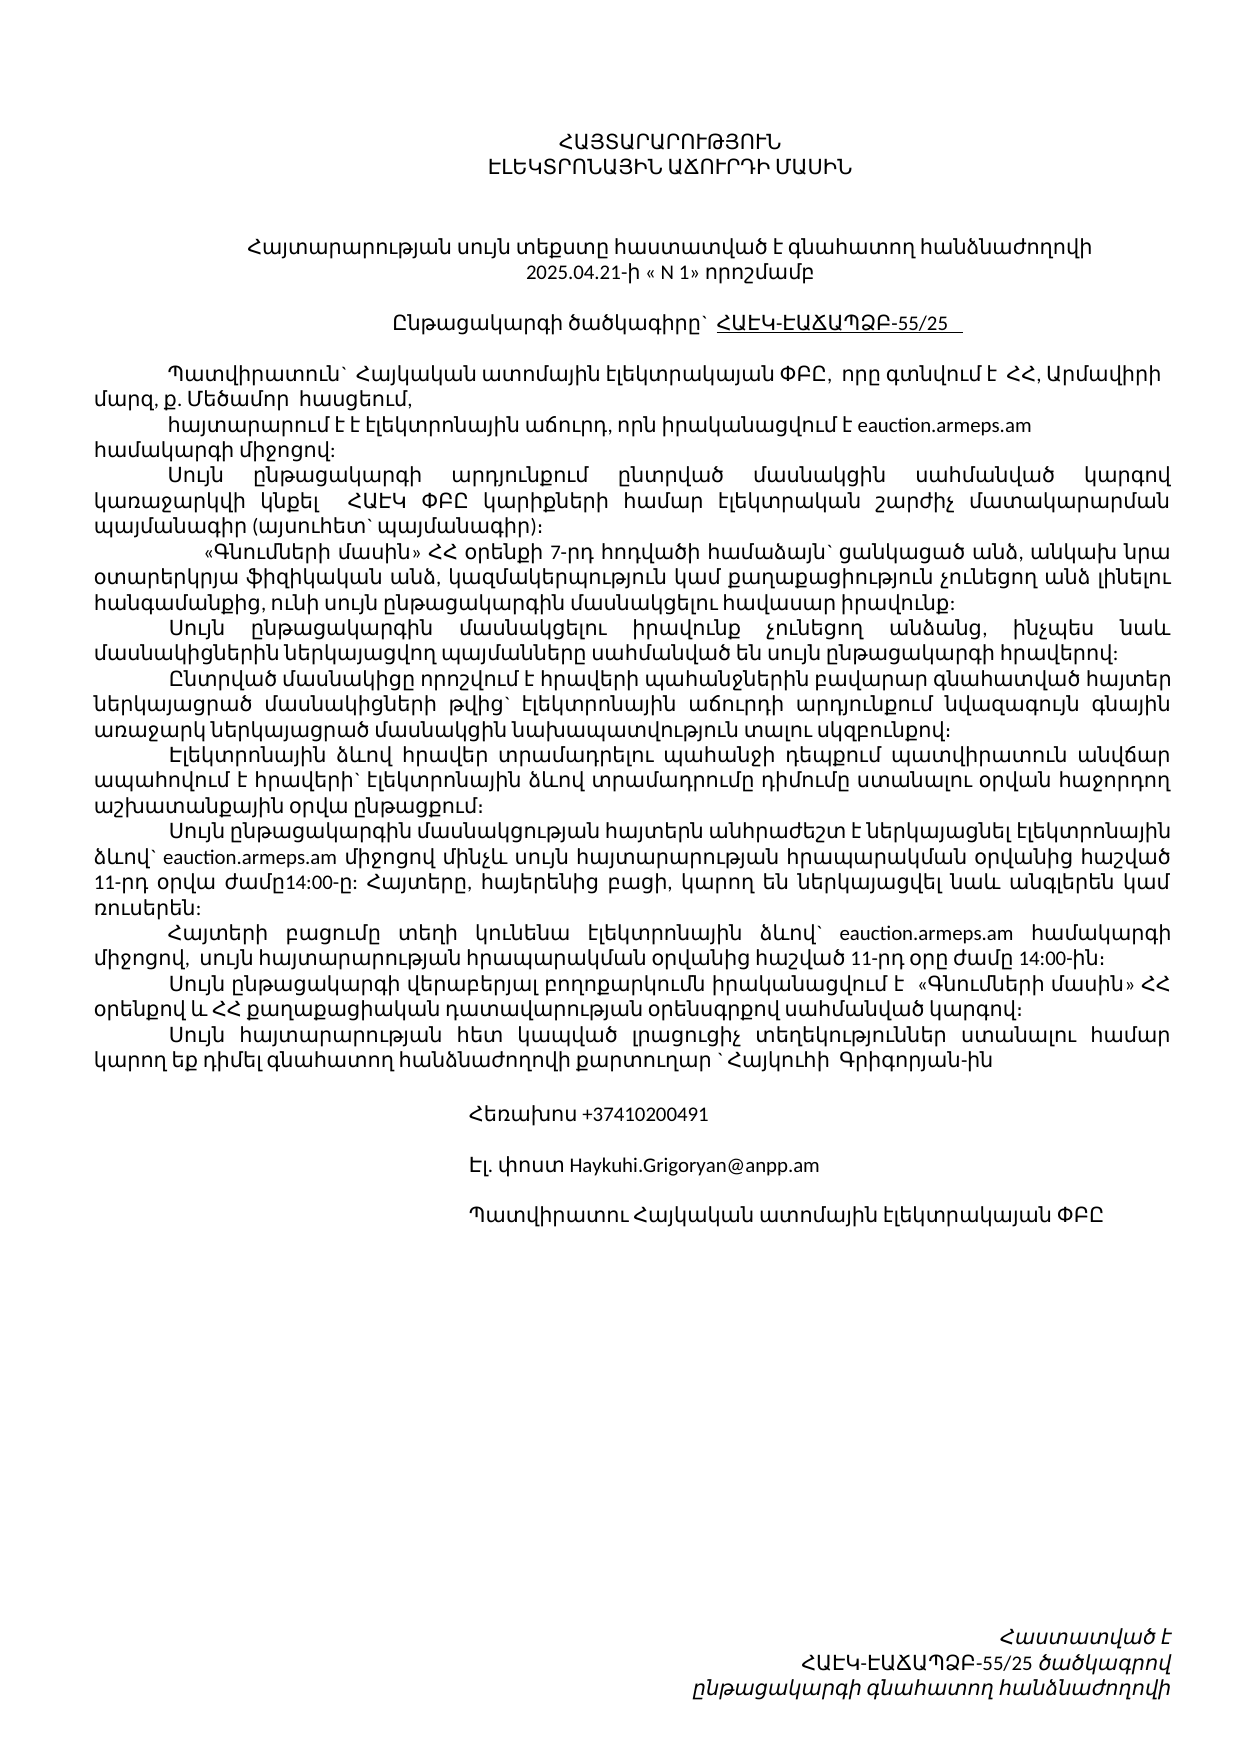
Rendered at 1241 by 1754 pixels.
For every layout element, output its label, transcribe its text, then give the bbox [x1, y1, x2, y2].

text Էլ. փոստ Haykuhi.Grigoryan@anpp.am [94, 1152, 1171, 1177]
text Պատվիրատուն` Հայկական ատոմային էլեկտրակայան ՓԲԸ, որը գտնվում է ՀՀ, Արմավիրի մարզ, ք. Մեծամոր հասցեում, [94, 361, 1171, 412]
text ընթացակարգի գնահատող հանձնաժողովի [94, 1675, 1171, 1701]
text Պատվիրատու Հայկական ատոմային էլեկտրակայան ՓԲԸ [94, 1203, 1171, 1228]
text Հայտարարության սույն տեքստը հաստատված է գնահատող հանձնաժողովի [94, 234, 1171, 259]
text Սույն ընթացակարգին մասնակցելու իրավունք չունեցող անձանց, ինչպես նաև մասնակիցներին ներկայացվող պայմանները սահմանված են սույն ընթացակարգի հրավերով: [94, 615, 1171, 666]
text Հայտերի բացումը տեղի կունենա էլեկտրոնային ձևով` eauction.armeps.am համակարգի միջոցով, սույն հայտարարության հրապարակման օրվանից հաշված 11-րդ օրը ժամը 14:00-ին։ [94, 920, 1171, 971]
text ՀԱՅՏԱՐԱՐՈՒԹՅՈՒՆ [94, 129, 1171, 154]
text 2025.04.21 -ի « N 1» որոշմամբ [94, 259, 1171, 285]
text Ընտրված մասնակիցը որոշվում է հրավերի պահանջներին բավարար գնահատված հայտեր ներկայացրած մասնակիցների թվից` էլեկտրոնային աճուրդի արդյունքում նվազագույն գնային առաջարկ ներկայացրած մասնակցին նախապատվություն տալու սկզբունքով։ [94, 666, 1171, 742]
text «Գնումների մասին» ՀՀ օրենքի 7-րդ հոդվածի համաձայն` ցանկացած անձ, անկախ նրա օտարերկրյա ֆիզիկական անձ, կազմակերպություն կամ քաղաքացիություն չունեցող անձ լինելու հանգամանքից, ունի սույն ընթացակարգին մասնակցելու հավասար իրավունք: [94, 539, 1171, 615]
text Սույն ընթացակարգի վերաբերյալ բողոքարկումն իրականացվում է «Գնումների մասին» ՀՀ օրենքով և ՀՀ քաղաքացիական դատավարության օրենսգրքով սահմանված կարգով։ [94, 971, 1171, 1022]
text Ընթացակարգի ծածկագիրը` ՀԱԷԿ-ԷԱՃԱՊՁԲ-55/25 [94, 310, 1171, 336]
text հայտարարում է է էլեկտրոնային աճուրդ, որն իրականացվում է eauction.armeps.am համակարգի միջոցով: [94, 412, 1171, 463]
text Սույն հայտարարության հետ կապված լրացուցիչ տեղեկություններ ստանալու համար կարող եք դիմել գնահատող հանձնաժողովի քարտուղար ` Հայկուհի Գրիգորյան -ին [94, 1022, 1171, 1073]
text Հեռախոս +37410200491 [94, 1101, 1171, 1126]
text Հաստատված է [94, 1624, 1171, 1650]
text Սույն ընթացակարգի արդյունքում ընտրված մասնակցին սահմանված կարգով կառաջարկվի կնքել ՀԱԷԿ ՓԲԸ կարիքների համար էլեկտրական շարժիչ մատակարարման պայմանագիր (այսուհետ` պայմանագիր)։ [94, 463, 1171, 539]
text ՀԱԷԿ-ԷԱՃԱՊՁԲ-55/25 ծածկագրով [94, 1650, 1171, 1675]
text Սույն ընթացակարգին մասնակցության հայտերն անհրաժեշտ է ներկայացնել էլեկտրոնային ձևով` eauction.armeps.am միջոցով մինչև սույն հայտարարության հրապարակման օրվանից հաշված 11-րդ օրվա ժամը14:00-ը: Հայտերը, հայերենից բացի, կարող են ներկայացվել նաև անգլերեն կամ ռուսերեն: [94, 818, 1171, 920]
text Էլեկտրոնային ձևով հրավեր տրամադրելու պահանջի դեպքում պատվիրատուն անվճար ապահովում է հրավերի` էլեկտրոնային ձևով տրամադրումը դիմումը ստանալու օրվան հաջորդող աշխատանքային օրվա ընթացքում։ [94, 742, 1171, 818]
text ԷԼԵԿՏՐՈՆԱՅԻՆ ԱՃՈՒՐԴԻ ՄԱՍԻՆ [94, 154, 1171, 180]
